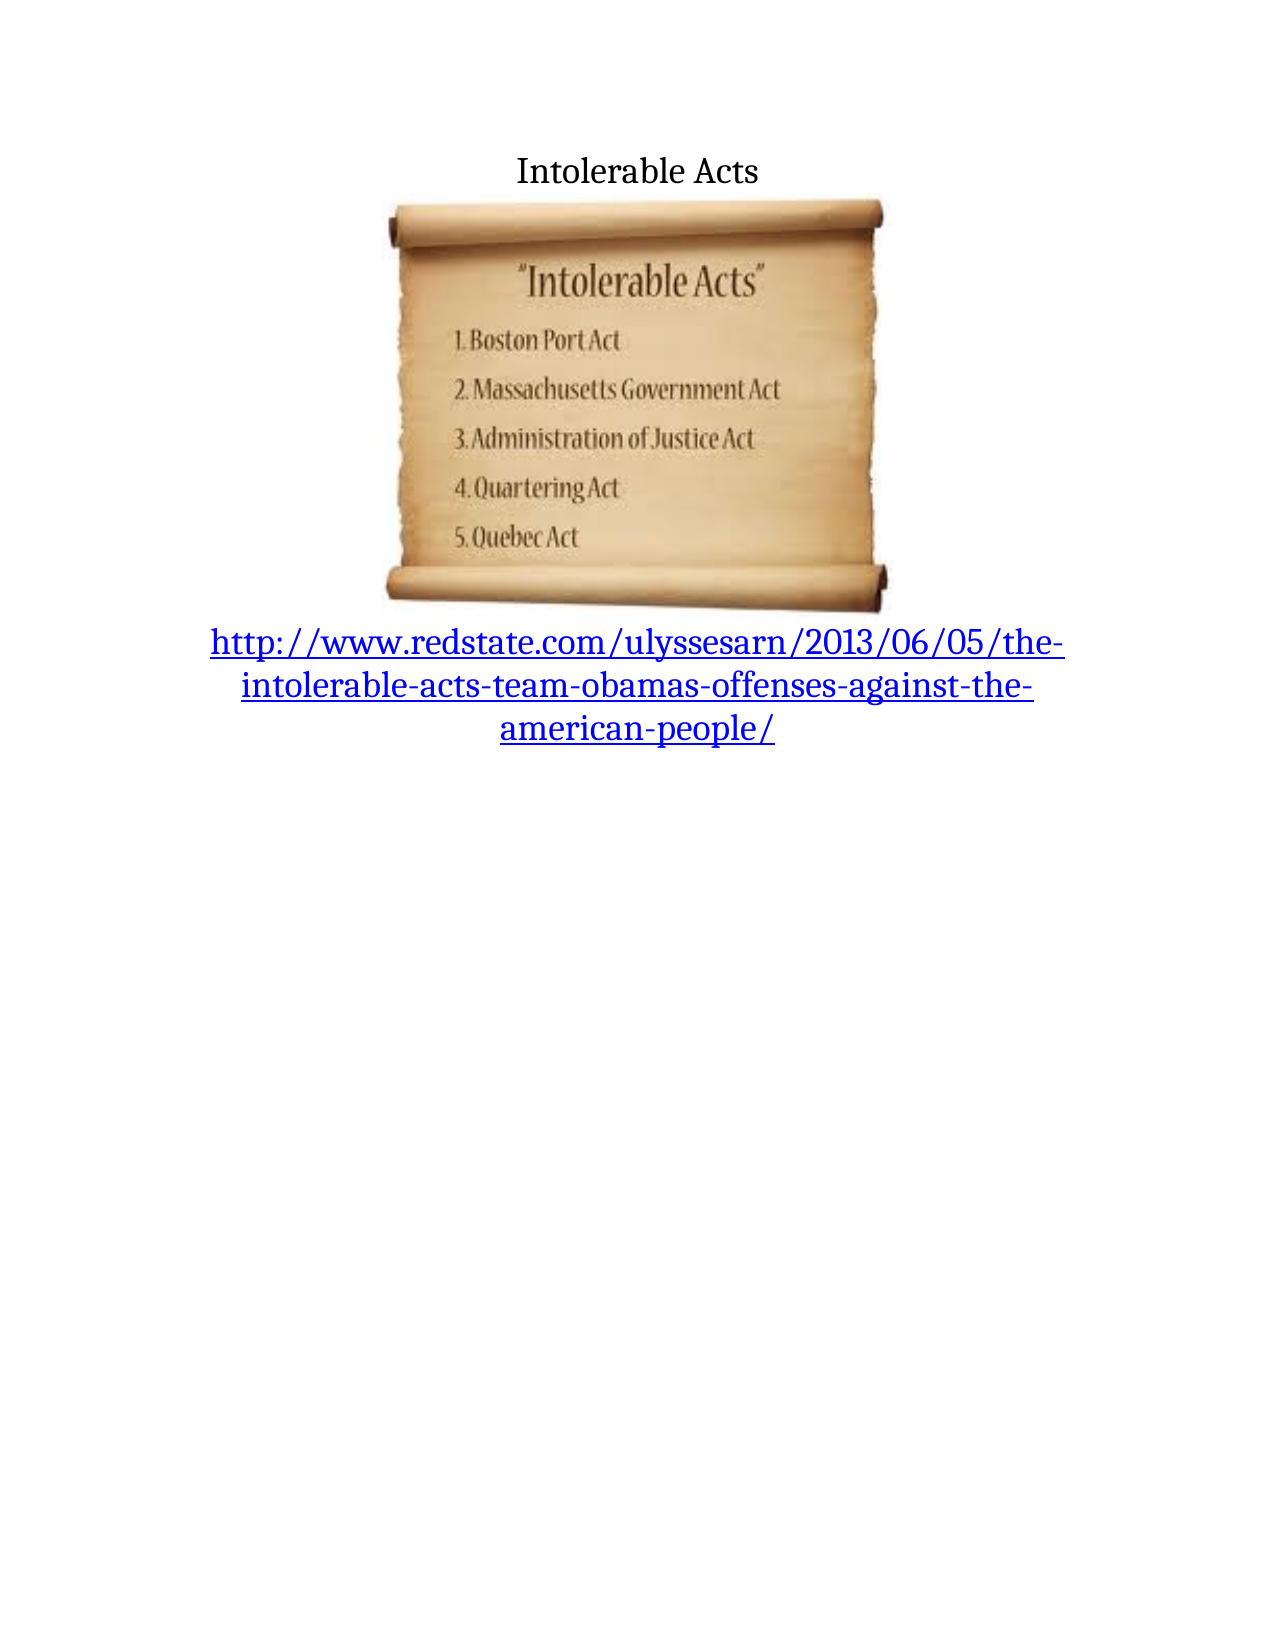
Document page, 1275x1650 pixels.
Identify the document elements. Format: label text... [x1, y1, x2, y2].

text Intolerable Acts [187, 150, 1087, 193]
text http://www.redstate.com/ulyssesarn/2013/06/05/the-intolerable-acts-team-obamas-offenses-against-the-american-people/ [187, 620, 1087, 750]
picture [381, 193, 894, 621]
